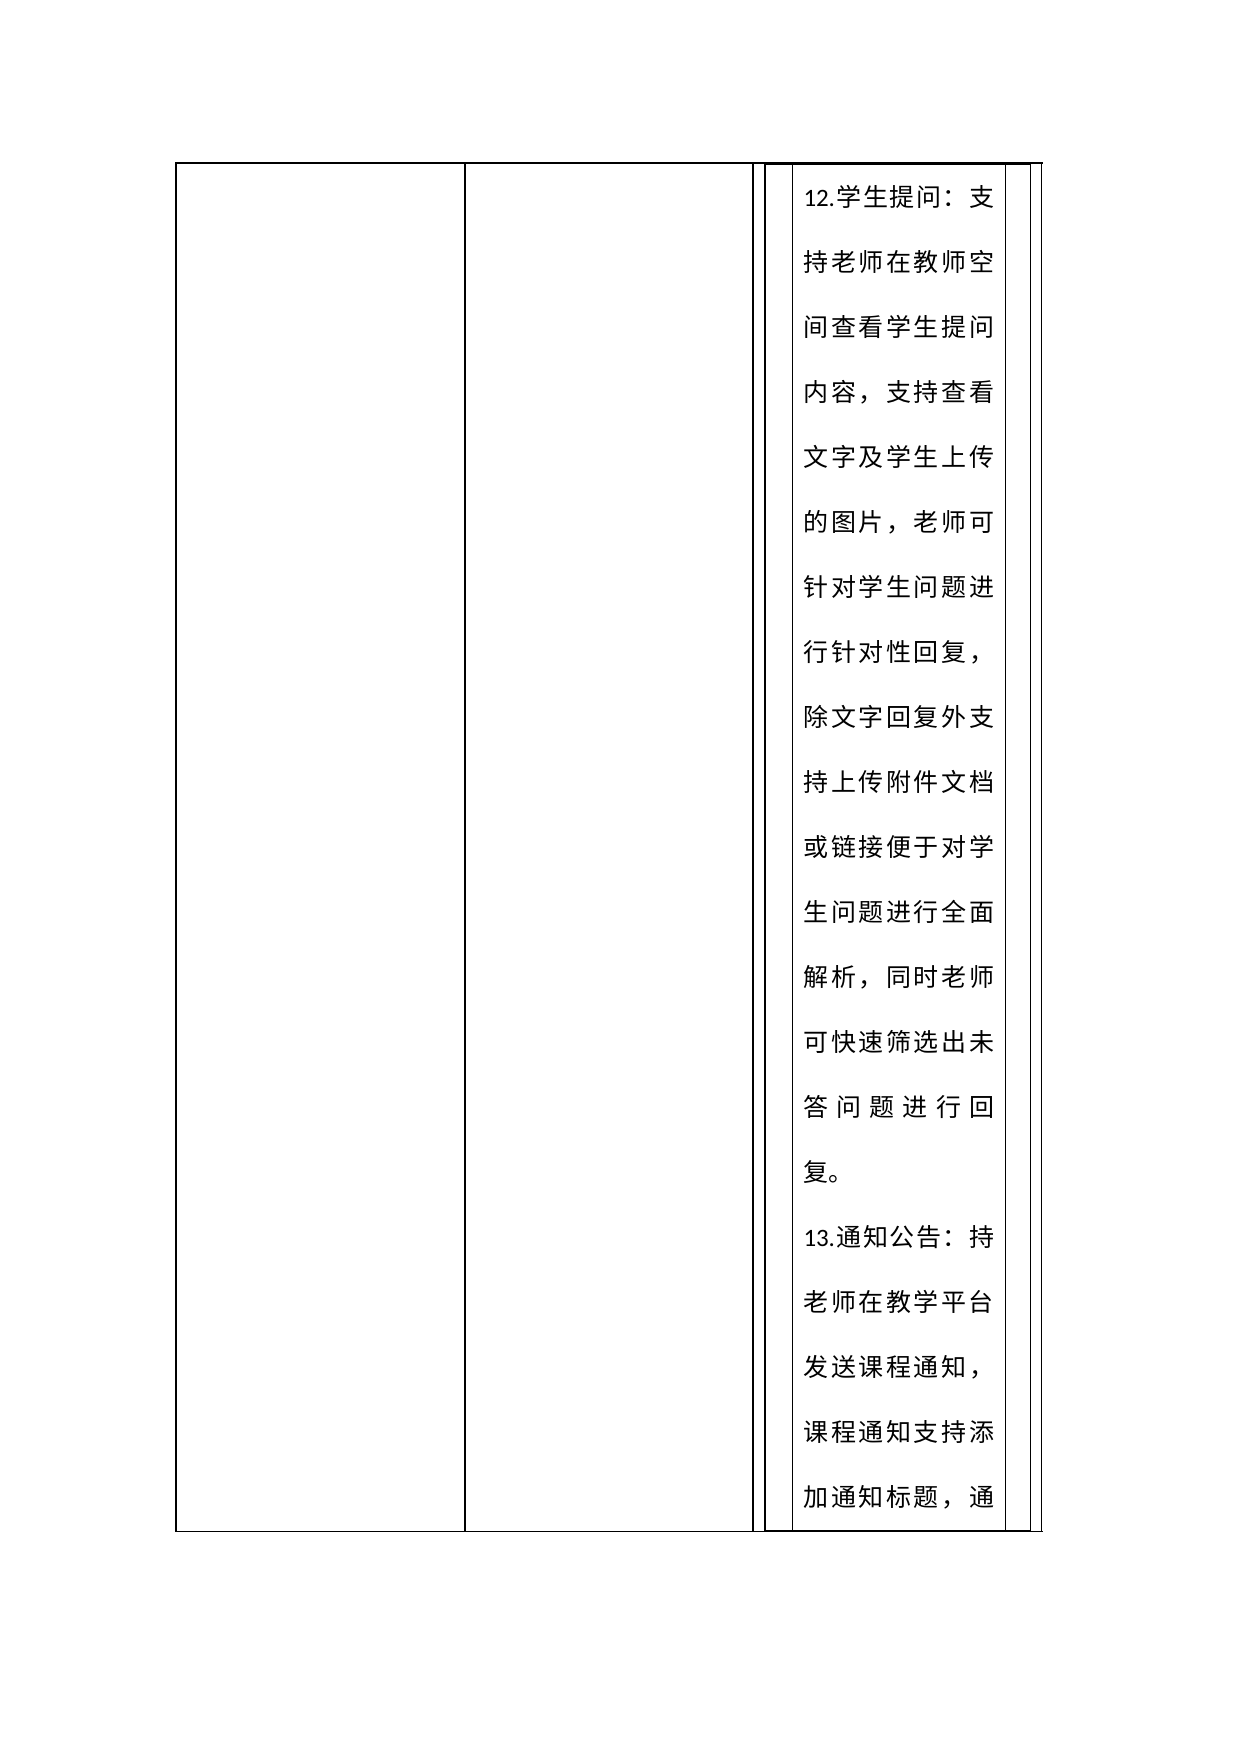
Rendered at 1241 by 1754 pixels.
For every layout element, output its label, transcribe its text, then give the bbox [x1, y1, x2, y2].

table_cell [793, 165, 1005, 1530]
table_cell ★ [177, 164, 464, 1531]
table_cell [754, 164, 764, 1531]
table_cell [1006, 165, 1030, 1530]
table_cell [1031, 164, 1041, 1531]
table_cell [766, 165, 792, 1530]
table_cell 3 [466, 164, 752, 1531]
